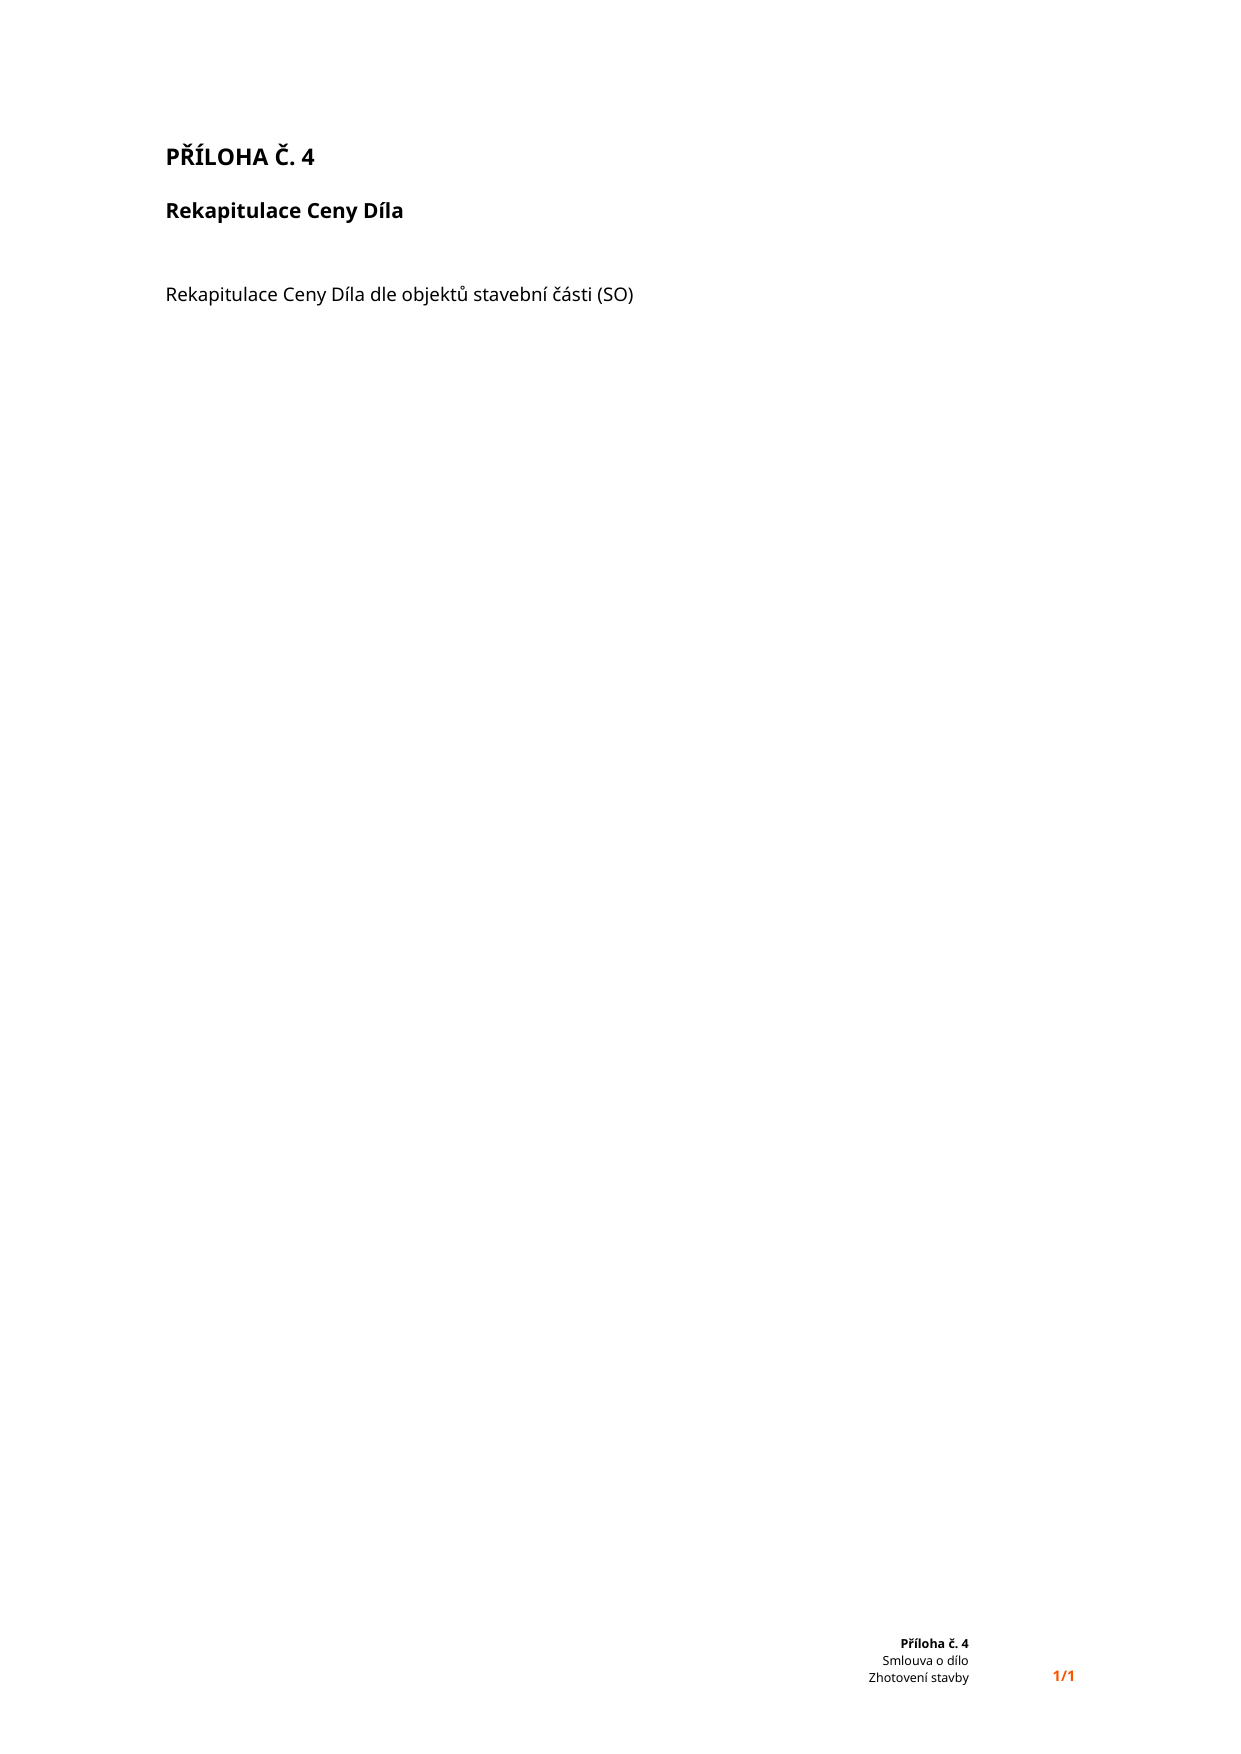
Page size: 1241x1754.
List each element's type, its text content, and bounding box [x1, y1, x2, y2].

text Rekapitulace Ceny Díla dle objektů stavební části (SO) [165, 281, 1075, 306]
text Příloha č. 4 [165, 141, 1075, 173]
text Rekapitulace Ceny Díla [165, 197, 1075, 225]
